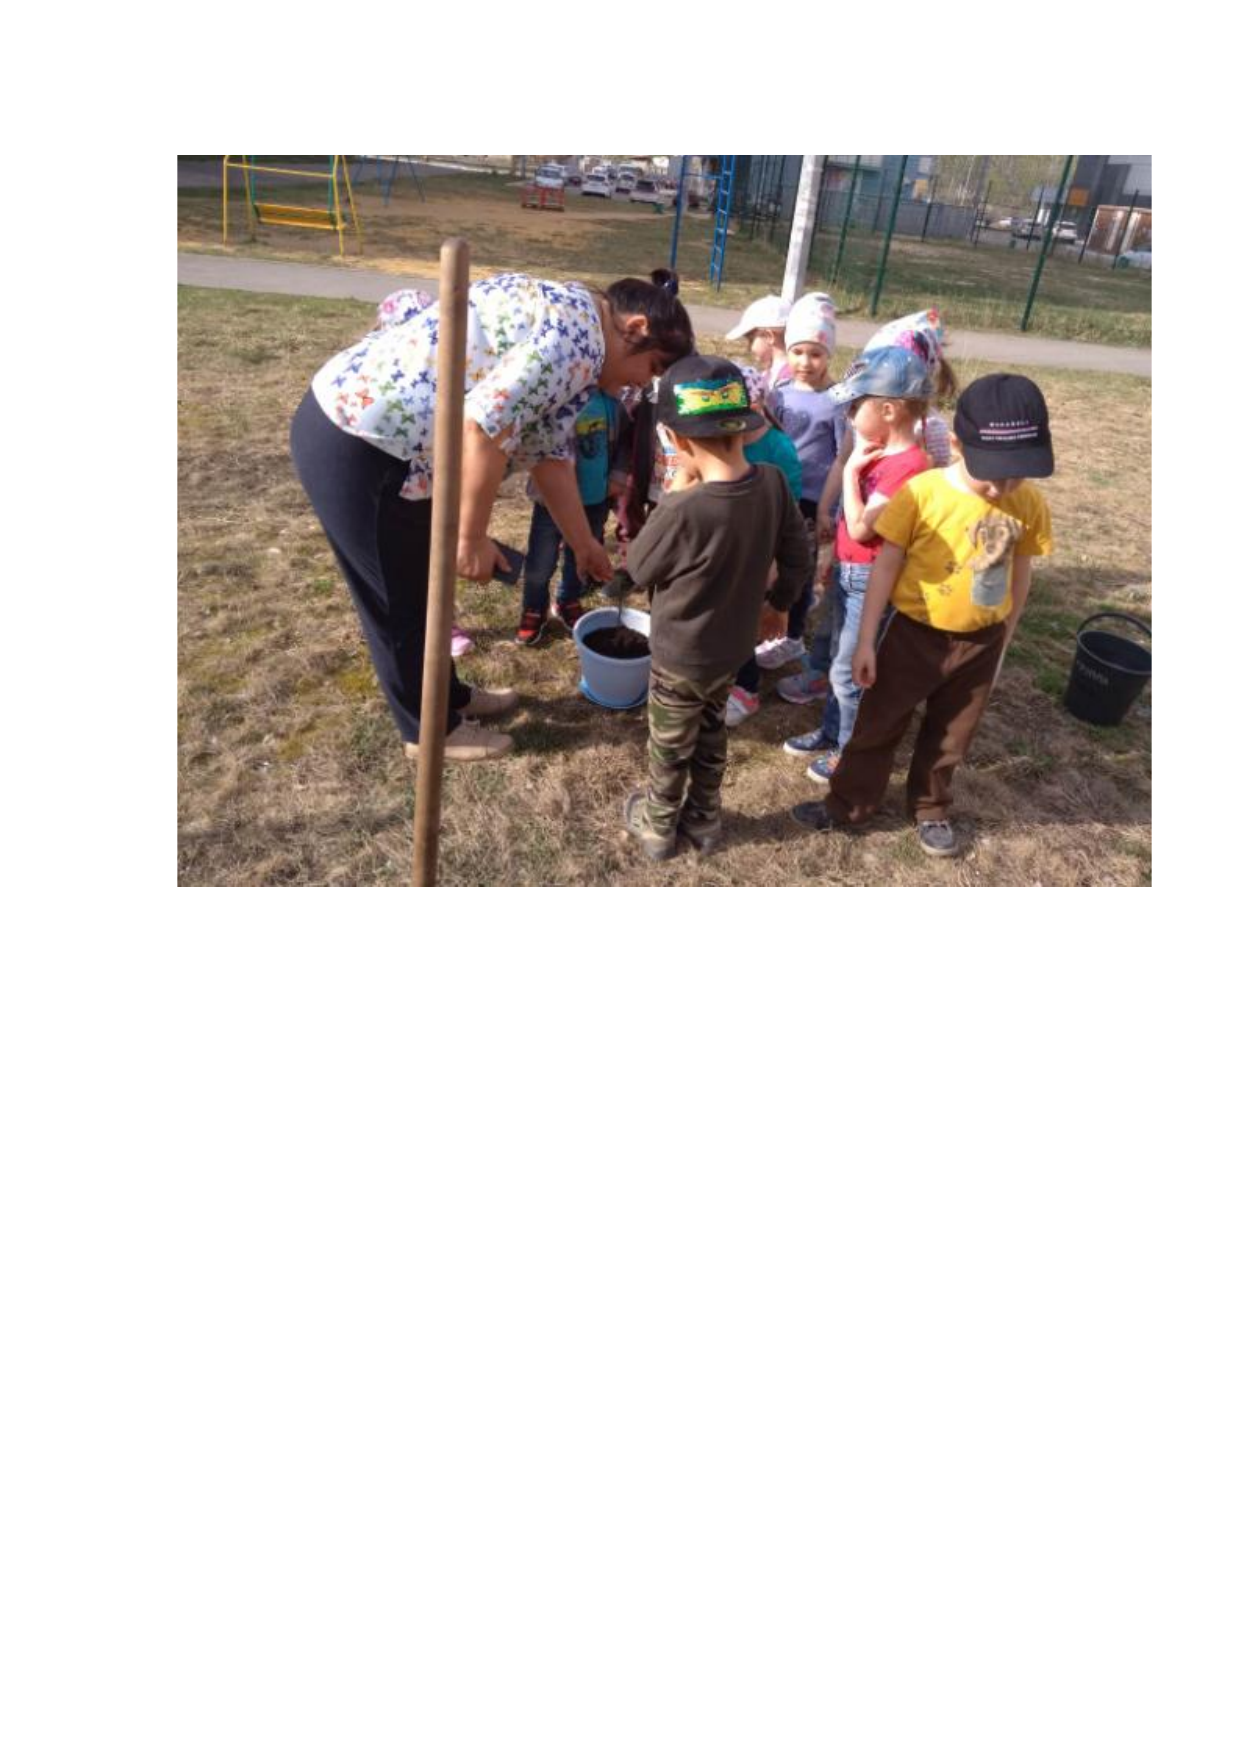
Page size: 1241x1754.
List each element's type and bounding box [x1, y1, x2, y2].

picture [177, 155, 1152, 887]
